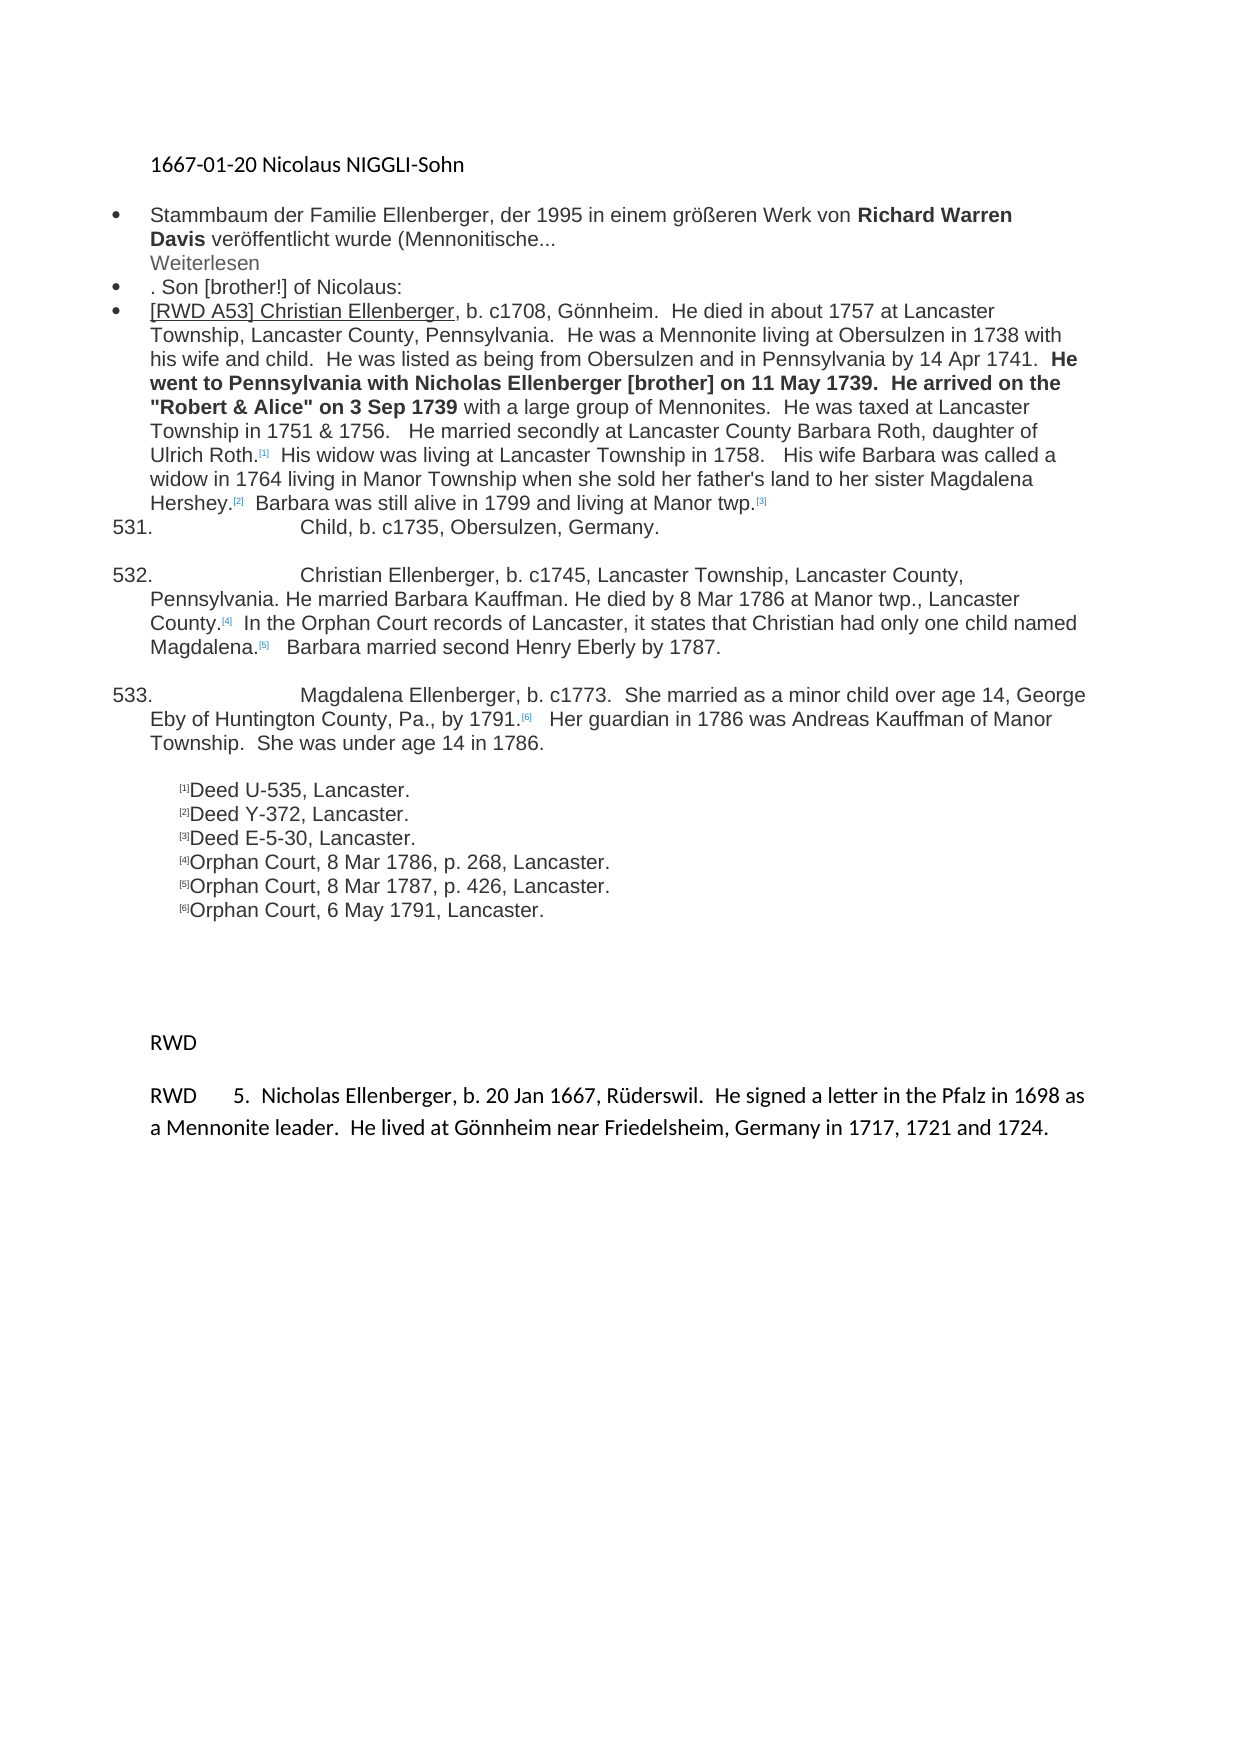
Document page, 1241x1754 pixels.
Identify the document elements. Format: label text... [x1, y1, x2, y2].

list [RWD A53] Christian Ellenberger, b. c1708, Gönnheim. He died in about 1757 at Lancaster Township, Lancaster County, Pennsylvania. He was a Mennonite living at Obersulzen in 1738 with his wife and child. He was listed as being from Obersulzen and in Pennsylvania by 14 Apr 1741. He went to Pennsylvania with Nicholas Ellenberger [brother] on 11 May 1739. He arrived on the "Robert & Alice" on 3 Sep 1739 with a large group of Mennonites. He was taxed at Lancaster Township in 1751 & 1756. He married secondly at Lancaster County Barbara Roth, daughter of Ulrich Roth.[1] His widow was living at Lancaster Township in 1758. His wife Barbara was called a widow in 1764 living in Manor Township when she sold her father's land to her sister Magdalena Hershey.[2] Barbara was still alive in 1799 and living at Manor twp.[3] [112, 299, 1090, 515]
text RWD 5. Nicholas Ellenberger, b. 20 Jan 1667, Rüderswil. He signed a letter in the Pfalz in 1698 as a Mennonite leader. He lived at Gönnheim near Friedelsheim, Germany in 1717, 1721 and 1724. [150, 1081, 1090, 1141]
list Magdalena Ellenberger, b. c1773. She married as a minor child over age 14, George Eby of Huntington County, Pa., by 1791.[6] Her guardian in 1786 was Andreas Kauffman of Manor Township. She was under age 14 in 1786. [112, 682, 1090, 754]
text [4]Orphan Court, 8 Mar 1786, p. 268, Lancaster. [150, 850, 1090, 874]
text Weiterlesen [150, 251, 1090, 275]
text [3]Deed E-5-30, Lancaster. [150, 826, 1090, 850]
text [6]Orphan Court, 6 May 1791, Lancaster. [150, 898, 1090, 922]
list . Son [brother!] of Nicolaus: [112, 275, 1090, 299]
list Christian Ellenberger, b. c1745, Lancaster Township, Lancaster County, Pennsylvania. He married Barbara Kauffman. He died by 8 Mar 1786 at Manor twp., Lancaster County.[4] In the Orphan Court records of Lancaster, it states that Christian had only one child named Magdalena.[5] Barbara married second Henry Eberly by 1787. [112, 563, 1090, 658]
text RWD [150, 1028, 1090, 1056]
text [2]Deed Y-372, Lancaster. [150, 802, 1090, 826]
text 1667-01-20 Nicolaus NIGGLI-Sohn [150, 150, 1090, 178]
text [5]Orphan Court, 8 Mar 1787, p. 426, Lancaster. [150, 874, 1090, 898]
list Child, b. c1735, Obersulzen, Germany. [112, 515, 1090, 539]
text [1]Deed U-535, Lancaster. [150, 778, 1090, 802]
list Stammbaum der Familie Ellenberger, der 1995 in einem größeren Werk von Richard Warren Davis veröffentlicht wurde (Mennonitische... [112, 203, 1090, 251]
